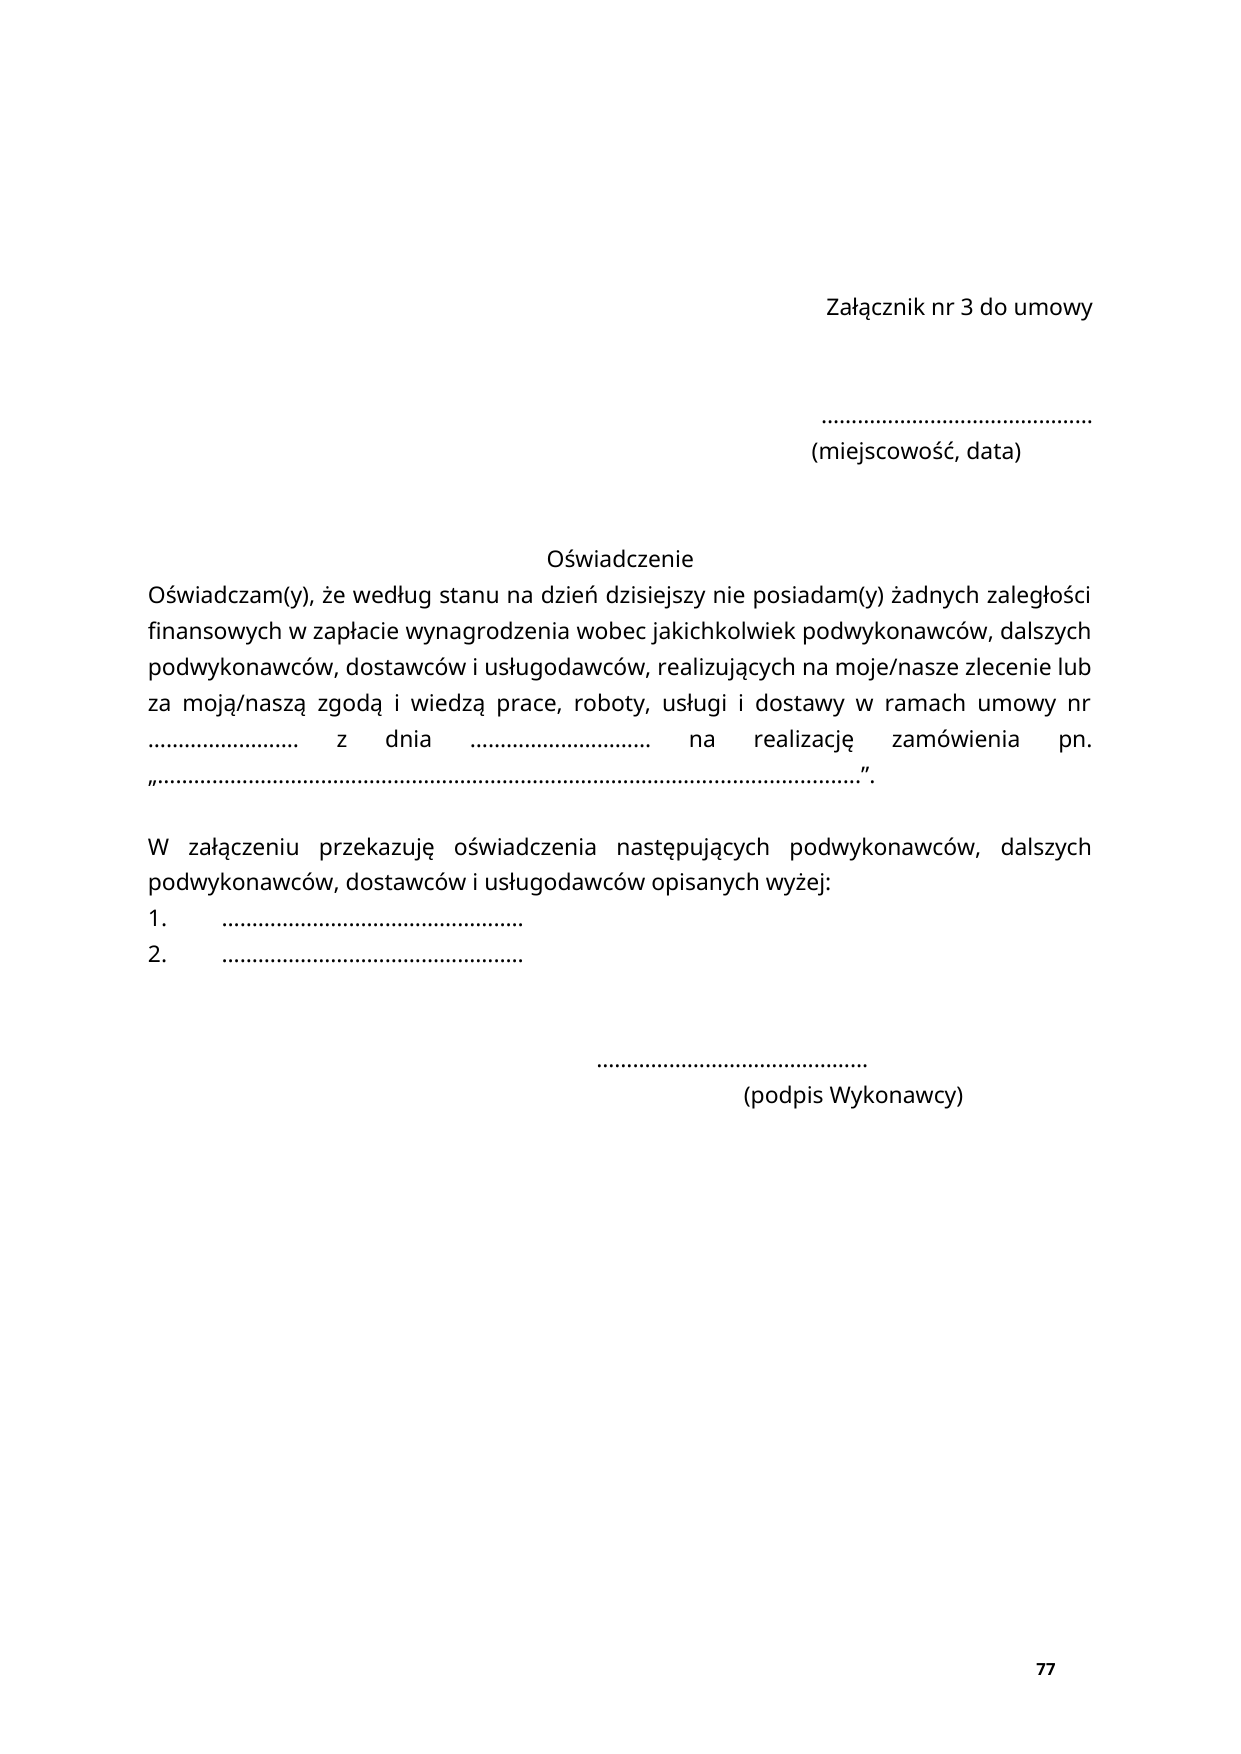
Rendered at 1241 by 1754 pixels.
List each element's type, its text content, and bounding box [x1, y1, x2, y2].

text (podpis Wykonawcy) [148, 1079, 1093, 1110]
text W załączeniu przekazuję oświadczenia następujących podwykonawców, dalszych podwykonawców, dostawców i usługodawców opisanych wyżej: [148, 830, 1093, 898]
text Załącznik nr 3 do umowy [148, 291, 1093, 323]
text ……………………………………… [148, 1043, 1093, 1074]
text (miejscowość, data) [148, 435, 1093, 466]
text 2. ………………………………………….. [148, 938, 1093, 969]
text ……………………………………… [148, 399, 1093, 430]
text Oświadczam(y), że według stanu na dzień dzisiejszy nie posiadam(y) żadnych zaległości finansowych w zapłacie wynagrodzenia wobec jakichkolwiek podwykonawców, dalszych podwykonawców, dostawców i usługodawców, realizujących na moje/nasze zlecenie lub za moją/naszą zgodą i wiedzą prace, roboty, usługi i dostawy w ramach umowy nr ……………………. z dnia ………………………… na realizację zamówienia pn. „…………………………………………………………………………….............................”. [148, 579, 1093, 790]
text Oświadczenie [148, 543, 1093, 574]
text 1. ………………………………………….. [148, 902, 1093, 933]
